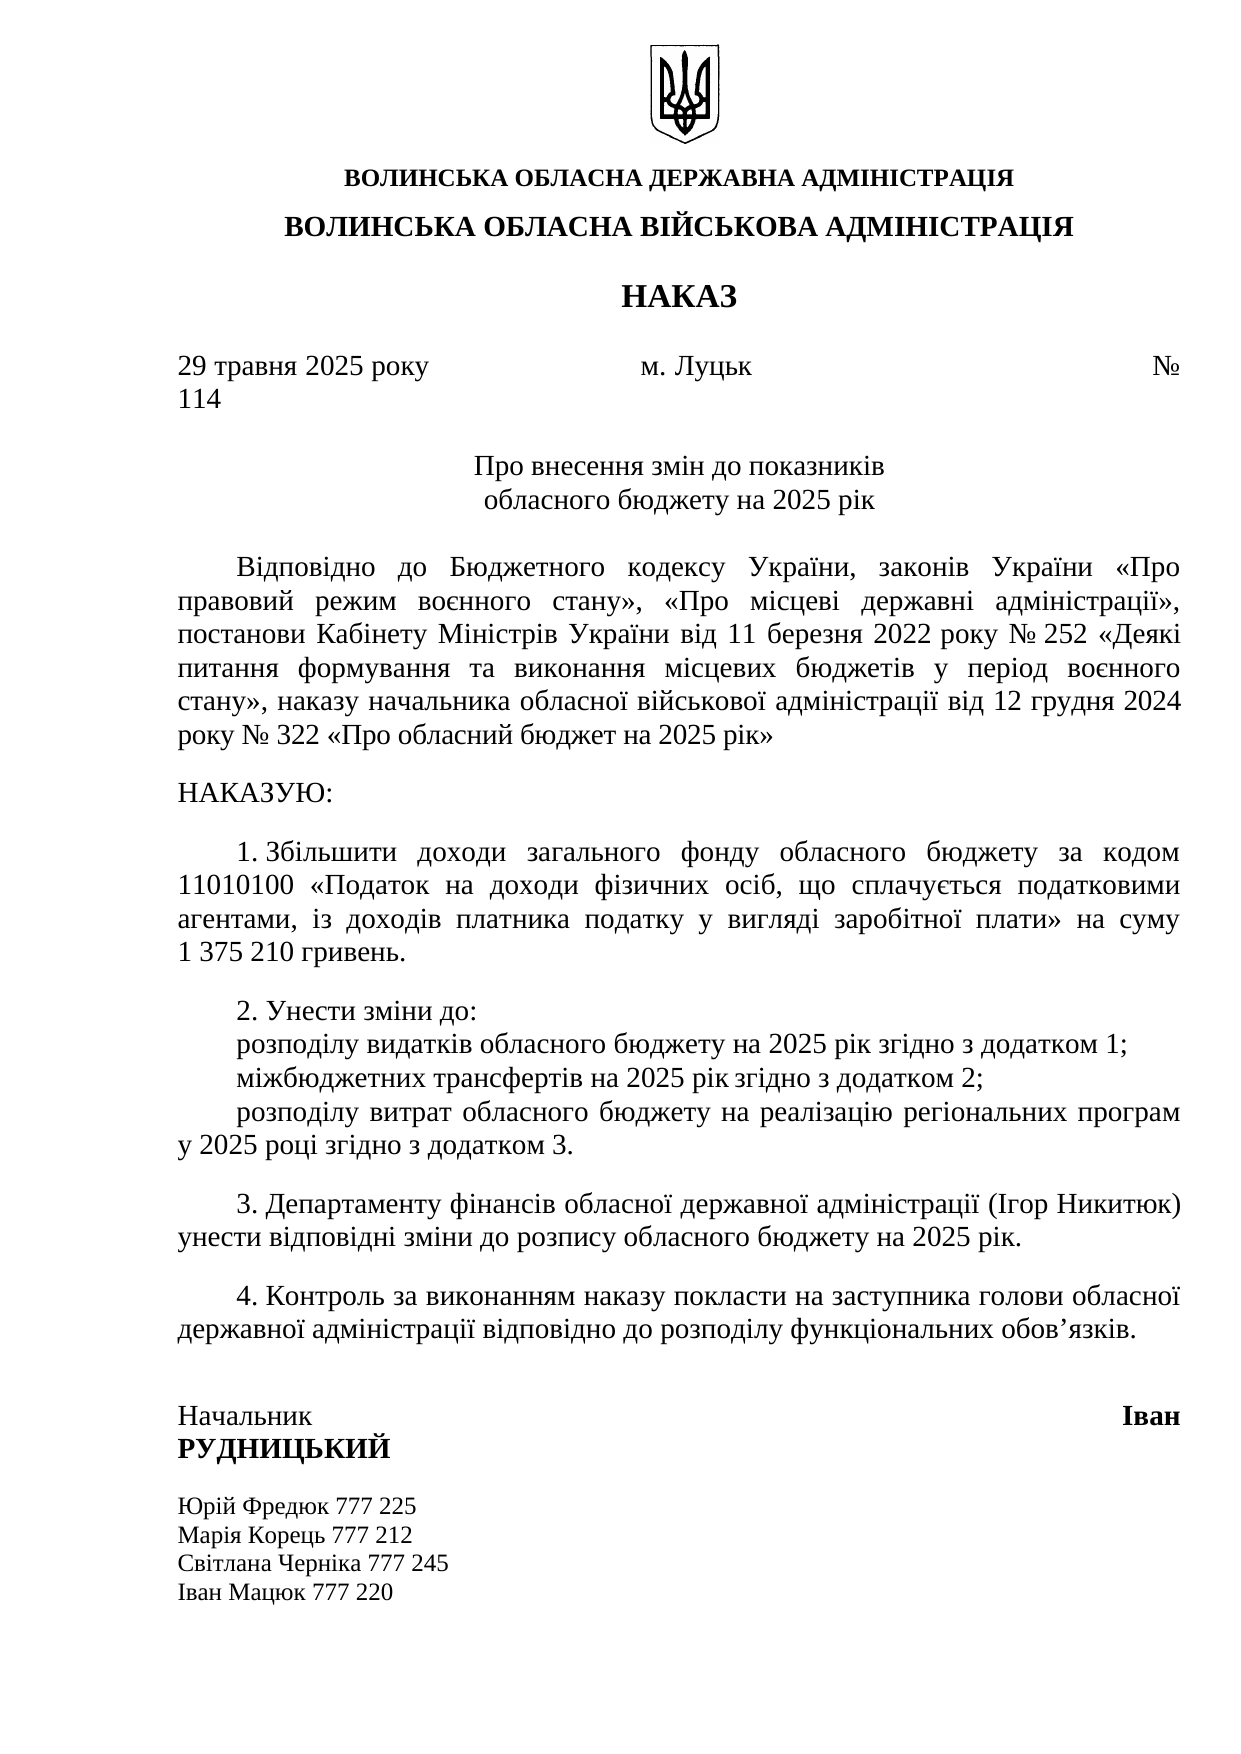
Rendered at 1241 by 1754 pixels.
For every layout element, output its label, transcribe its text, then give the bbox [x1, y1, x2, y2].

subtitle ВОЛИНСЬКА ОБЛАСНА ДЕРЖАВНА АДМІНІСТРАЦІЯ [177, 163, 1181, 192]
text розподілу видатків обласного бюджету на 2025 рік згідно з додатком 1; [177, 1027, 1181, 1060]
text 3. Департаменту фінансів обласної державної адміністрації (Ігор Никитюк) унести відповідні зміни до розпису обласного бюджету на 2025 рік. [177, 1186, 1181, 1253]
text Про внесення змін до показників [177, 448, 1181, 482]
text розподілу витрат обласного бюджету на реалізацію регіональних програм у 2025 році згідно з додатком 3. [177, 1094, 1181, 1161]
text обласного бюджету на 2025 рік [177, 482, 1181, 516]
text 4. Контроль за виконанням наказу покласти на заступника голови обласної державної адміністрації відповідно до розподілу функціональних обов’язків. [177, 1278, 1181, 1345]
text НАКАЗ [177, 276, 1181, 314]
text Іван Мацюк 777 220 [177, 1577, 1181, 1606]
text Відповідно до Бюджетного кодексу України, законів України «Про правовий режим воєнного стану», «Про місцеві державні адміністрації», постанови Кабінету Міністрів України від 11 березня 2022 року № 252 «Деякі питання формування та виконання місцевих бюджетів у період воєнного стану», наказу начальника обласної військової адміністрації від 12 грудня 2024 року № 322 «Про обласний бюджет на 2025 рік» [177, 549, 1181, 750]
text 1. Збільшити доходи загального фонду обласного бюджету за кодом 11010100 «Податок на доходи фізичних осіб, що сплачується податковими агентами, із доходів платника податку у вигляді заробітної плати» на суму 1 375 210 гривень. [177, 834, 1181, 968]
text ВОЛИНСЬКА ОБЛАСНА ВІЙСЬКОВА АДМІНІСТРАЦІЯ [177, 209, 1181, 242]
text міжбюджетних трансфертів на 2025 рік згідно з додатком 2; [177, 1060, 1181, 1094]
picture [650, 44, 720, 144]
text 2. Унести зміни до: [177, 993, 1181, 1027]
text Начальник Іван РУДНИЦЬКИЙ [177, 1398, 1181, 1465]
text НАКАЗУЮ: [177, 775, 1181, 809]
text Юрій Фредюк 777 225 [177, 1491, 1181, 1520]
text 29 травня 2025 року м. Луцьк № 114 [177, 348, 1181, 415]
text Світлана Черніка 777 245 [177, 1548, 1181, 1577]
text Марія Корець 777 212 [177, 1520, 1181, 1548]
